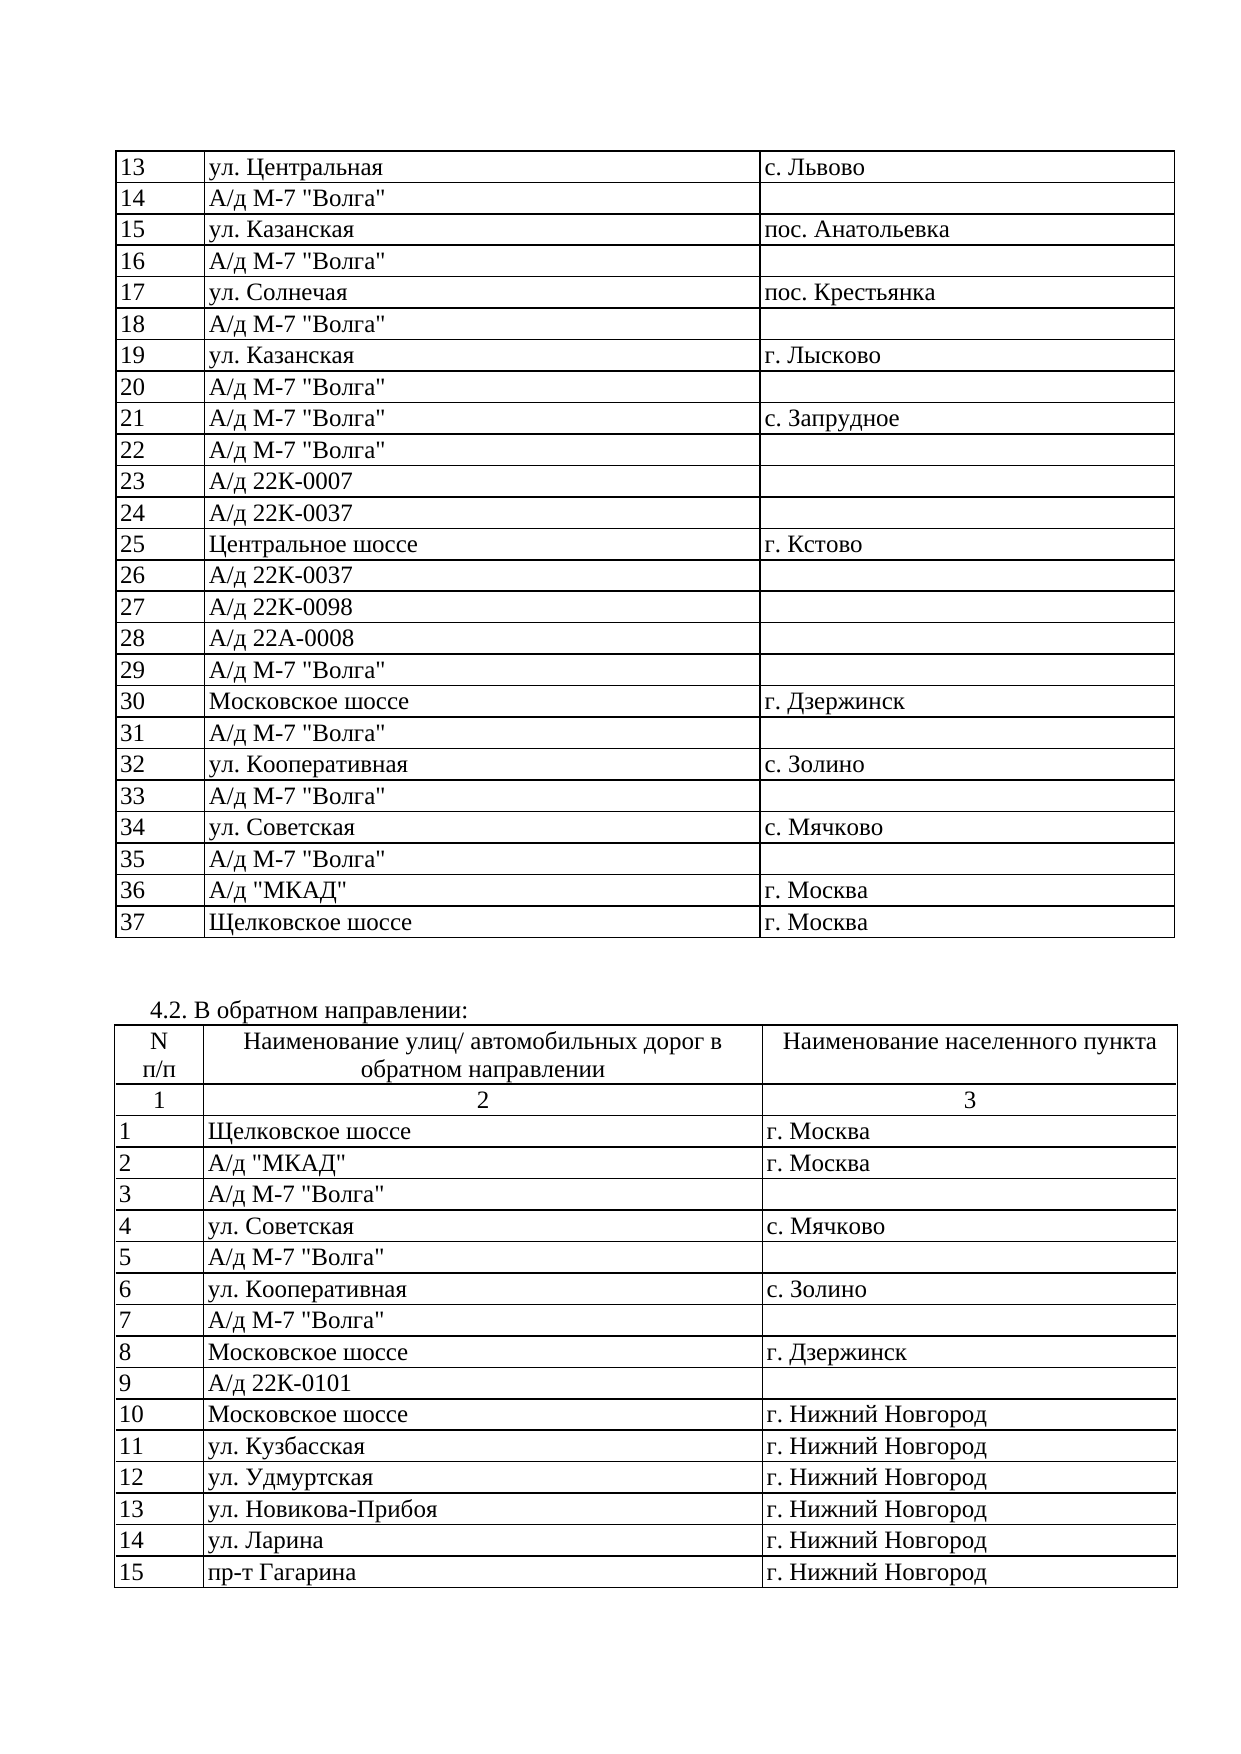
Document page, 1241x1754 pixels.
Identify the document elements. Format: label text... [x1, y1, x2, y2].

table_cell 1 [115, 1084, 203, 1115]
table_cell г. Лысково [761, 340, 1174, 370]
table_cell г. Москва [761, 907, 1174, 936]
table_cell А/д "МКАД" [205, 875, 759, 905]
table_cell г. Нижний Новгород [763, 1461, 1177, 1492]
table_cell 6 [115, 1273, 203, 1303]
table_cell с. Львово [761, 152, 1174, 181]
table_cell с. Золино [763, 1272, 1177, 1303]
table_cell [763, 1178, 1177, 1209]
table_cell [761, 435, 1174, 464]
table_cell пос. Крестьянка [761, 277, 1174, 307]
table_cell 3 [763, 1083, 1177, 1115]
text 4.2. В обратном направлении: [150, 996, 1090, 1024]
table_cell г. Нижний Новгород [763, 1398, 1177, 1429]
table_cell [761, 781, 1174, 811]
table_cell А/д М-7 "Волга" [205, 372, 759, 402]
table_cell А/д М-7 "Волга" [205, 435, 759, 464]
table_cell ул. Советская [205, 812, 759, 842]
table_cell 22 [117, 435, 204, 464]
table_cell [761, 372, 1174, 402]
table_cell с. Запрудное [761, 403, 1174, 433]
table_cell 5 [115, 1242, 203, 1272]
table_cell [761, 498, 1174, 527]
table_cell 27 [117, 592, 204, 622]
table_cell г. Нижний Новгород [763, 1555, 1177, 1587]
table_cell 15 [117, 215, 204, 244]
table_cell ул. Удмуртская [204, 1462, 762, 1492]
table_cell г. Дзержинск [763, 1335, 1177, 1366]
table_cell г. Москва [761, 875, 1174, 905]
table_cell А/д М-7 "Волга" [205, 403, 759, 433]
table_cell 13 [115, 1493, 203, 1524]
table_cell 14 [117, 183, 204, 213]
table_cell ул. Кузбасская [204, 1431, 762, 1461]
table_cell с. Мячково [763, 1209, 1177, 1241]
table_cell [761, 183, 1174, 213]
table_cell ул. Новикова-Прибоя [204, 1494, 762, 1524]
table_header Наименование улиц/ автомобильных дорог в обратном направлении [204, 1026, 762, 1083]
table_cell Московское шоссе [204, 1337, 762, 1366]
table_cell 18 [117, 309, 204, 339]
table_cell ул. Казанская [205, 340, 759, 370]
table_cell 35 [117, 844, 204, 873]
table_cell пос. Анатольевка [761, 215, 1174, 244]
table_cell 13 [117, 152, 204, 181]
table_cell ул. Центральная [205, 152, 759, 181]
table_cell 29 [117, 655, 204, 685]
table_cell Щелковское шоссе [205, 907, 759, 936]
table_cell А/д М-7 "Волга" [205, 781, 759, 811]
table_cell 32 [117, 749, 204, 779]
table_cell 10 [115, 1399, 203, 1429]
table_cell 3 [115, 1179, 203, 1209]
table_cell г. Кстово [761, 529, 1174, 559]
table_cell А/д М-7 "Волга" [205, 246, 759, 276]
table_cell 34 [117, 812, 204, 842]
table_cell 11 [115, 1430, 203, 1461]
table_cell 36 [117, 875, 204, 905]
table_cell с. Золино [761, 749, 1174, 779]
table_cell г. Нижний Новгород [763, 1492, 1177, 1524]
table_cell [763, 1366, 1177, 1398]
table_cell А/д М-7 "Волга" [205, 309, 759, 339]
table_cell ул. Ларина [204, 1525, 762, 1555]
table_cell 23 [117, 466, 204, 496]
table_cell 15 [115, 1556, 203, 1587]
table_cell г. Нижний Новгород [763, 1429, 1177, 1461]
table_cell [761, 561, 1174, 590]
table_cell А/д М-7 "Волга" [204, 1242, 762, 1272]
table_cell ул. Солнечая [205, 277, 759, 307]
table_cell 2 [115, 1147, 203, 1178]
table_cell 28 [117, 623, 204, 653]
table_cell 26 [117, 561, 204, 590]
table_cell Щелковское шоссе [204, 1116, 762, 1146]
table_cell 12 [115, 1462, 203, 1492]
table_cell ул. Кооперативная [204, 1274, 762, 1303]
table_cell [761, 623, 1174, 653]
table_cell А/д "МКАД" [204, 1148, 762, 1178]
table_cell А/д М-7 "Волга" [204, 1305, 762, 1335]
table_cell 24 [117, 498, 204, 527]
table_cell 21 [117, 403, 204, 433]
table_cell 31 [117, 718, 204, 748]
table_cell А/д М-7 "Волга" [205, 844, 759, 873]
table_cell А/д М-7 "Волга" [205, 655, 759, 685]
table_cell с. Мячково [761, 812, 1174, 842]
table_cell 30 [117, 686, 204, 716]
table_cell ул. Казанская [205, 215, 759, 244]
table_cell 14 [115, 1525, 203, 1555]
table_cell [761, 309, 1174, 339]
table_cell А/д 22К-0098 [205, 592, 759, 622]
table_cell 37 [117, 907, 204, 936]
table_cell [763, 1241, 1177, 1272]
table_cell 4 [115, 1210, 203, 1241]
table_cell А/д М-7 "Волга" [205, 718, 759, 748]
table_cell ул. Советская [204, 1211, 762, 1241]
table_cell 16 [117, 246, 204, 276]
table_cell 17 [117, 277, 204, 307]
table_cell 9 [115, 1368, 203, 1398]
table_header Наименование населенного пункта [763, 1026, 1177, 1083]
table_cell А/д 22К-0037 [205, 498, 759, 527]
table_cell 1 [115, 1116, 203, 1146]
table_cell 2 [204, 1085, 762, 1115]
table_cell 7 [115, 1305, 203, 1335]
table_cell 25 [117, 529, 204, 559]
table_cell А/д 22К-0037 [205, 561, 759, 590]
table_cell А/д 22К-0101 [204, 1368, 762, 1398]
table_header N п/п [115, 1026, 203, 1083]
table_cell г. Москва [763, 1146, 1177, 1178]
table_cell [761, 246, 1174, 276]
table_cell [761, 655, 1174, 685]
table_cell [761, 718, 1174, 748]
table_cell А/д 22К-0007 [205, 466, 759, 496]
table_cell г. Москва [763, 1115, 1177, 1146]
table_cell Центральное шоссе [205, 529, 759, 559]
table_cell 19 [117, 340, 204, 370]
table_cell Московское шоссе [204, 1400, 762, 1429]
table_cell г. Дзержинск [761, 686, 1174, 716]
table_cell 20 [117, 372, 204, 402]
table_cell Московское шоссе [205, 686, 759, 716]
table_cell 33 [117, 781, 204, 811]
table_cell пр-т Гагарина [204, 1557, 762, 1587]
table_cell А/д М-7 "Волга" [204, 1179, 762, 1209]
table_cell ул. Кооперативная [205, 749, 759, 779]
table_cell А/д 22А-0008 [205, 623, 759, 653]
table_cell [763, 1304, 1177, 1335]
table_cell [761, 466, 1174, 496]
table_cell 8 [115, 1336, 203, 1366]
table_cell [761, 592, 1174, 622]
table_cell [761, 844, 1174, 873]
table_cell А/д М-7 "Волга" [205, 183, 759, 213]
table_cell г. Нижний Новгород [763, 1524, 1177, 1555]
